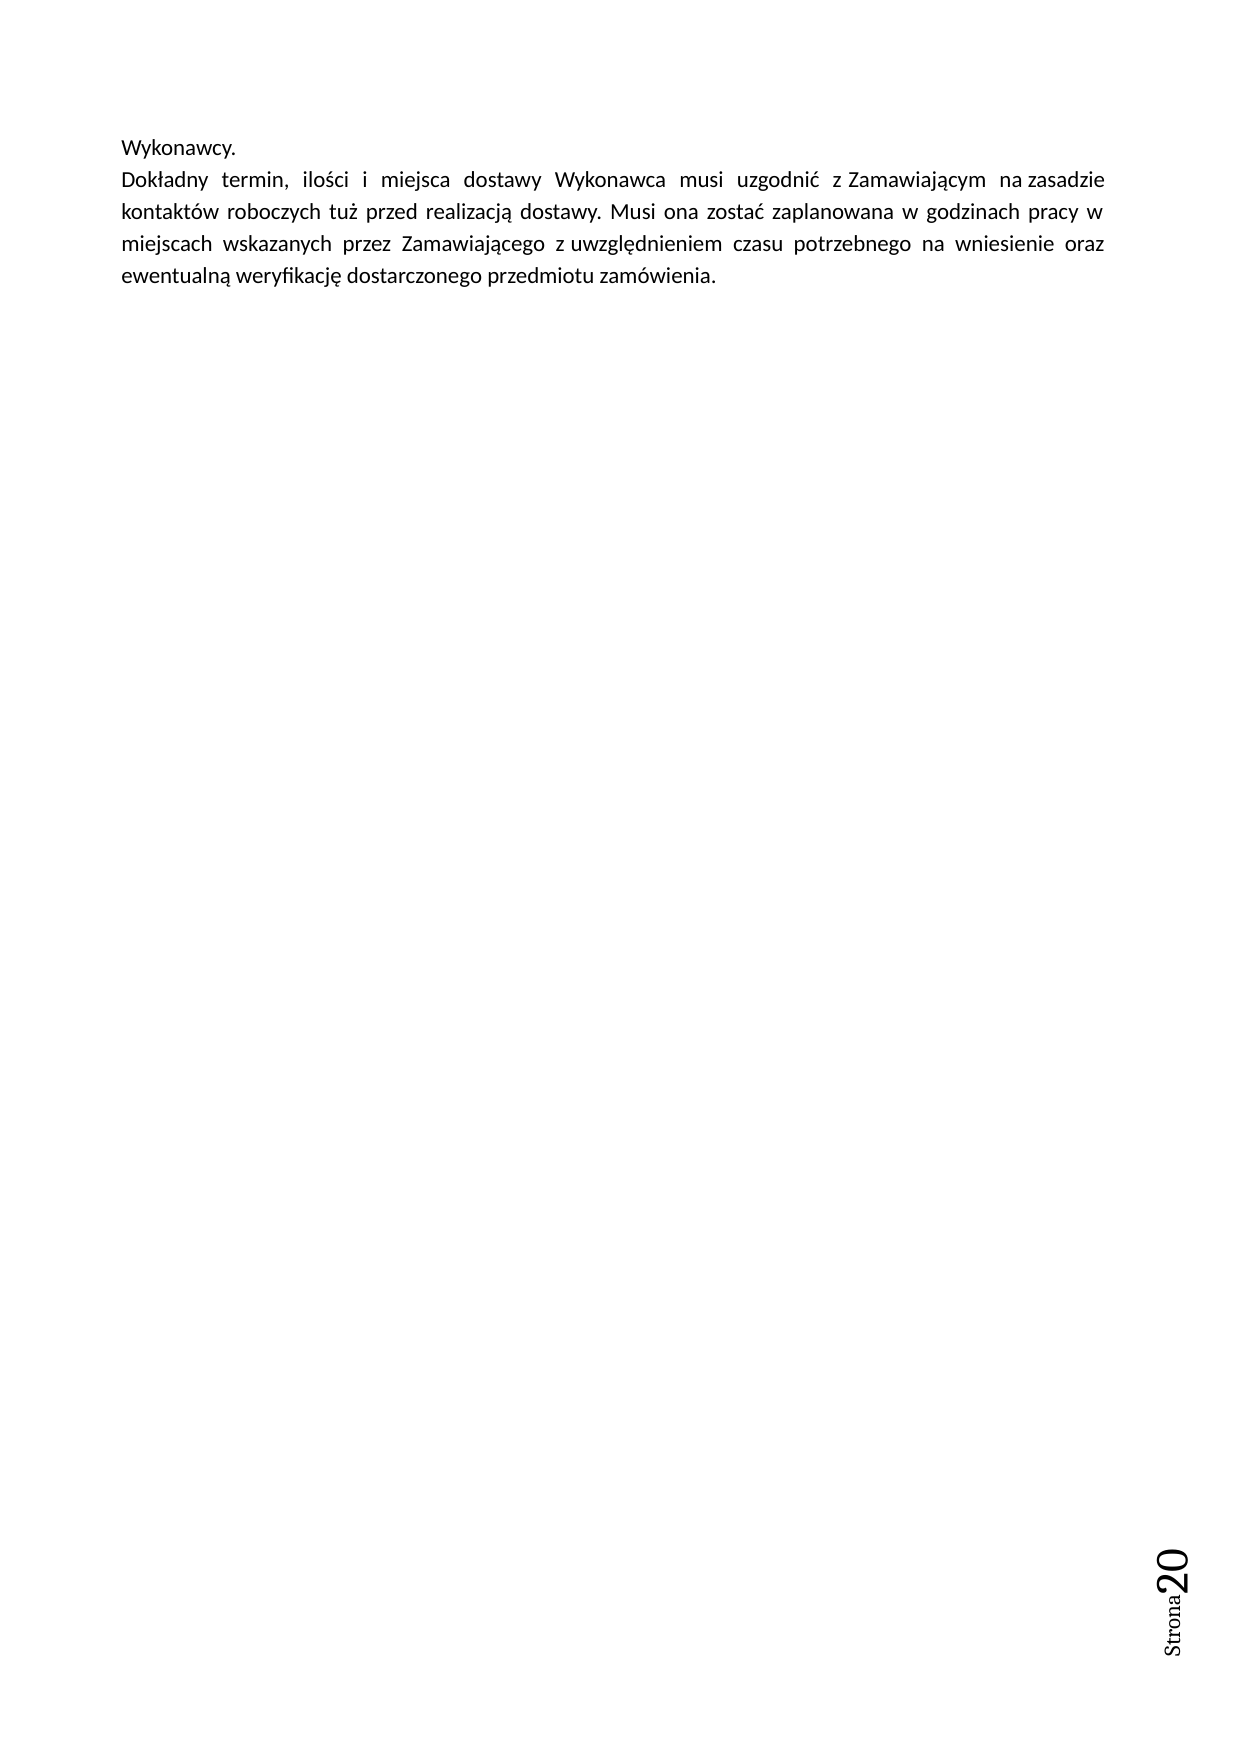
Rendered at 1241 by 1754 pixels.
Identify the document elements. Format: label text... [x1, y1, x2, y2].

text Dokładny termin, ilości i miejsca dostawy Wykonawca musi uzgodnić z Zamawiającym na zasadzie kontaktów roboczych tuż przed realizacją dostawy. Musi ona zostać zaplanowana w godzinach pracy w miejscach wskazanych przez Zamawiającego z uwzględnieniem czasu potrzebnego na wniesienie oraz ewentualną weryfikację dostarczonego przedmiotu zamówienia. [121, 165, 1105, 290]
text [121, 133, 1105, 161]
